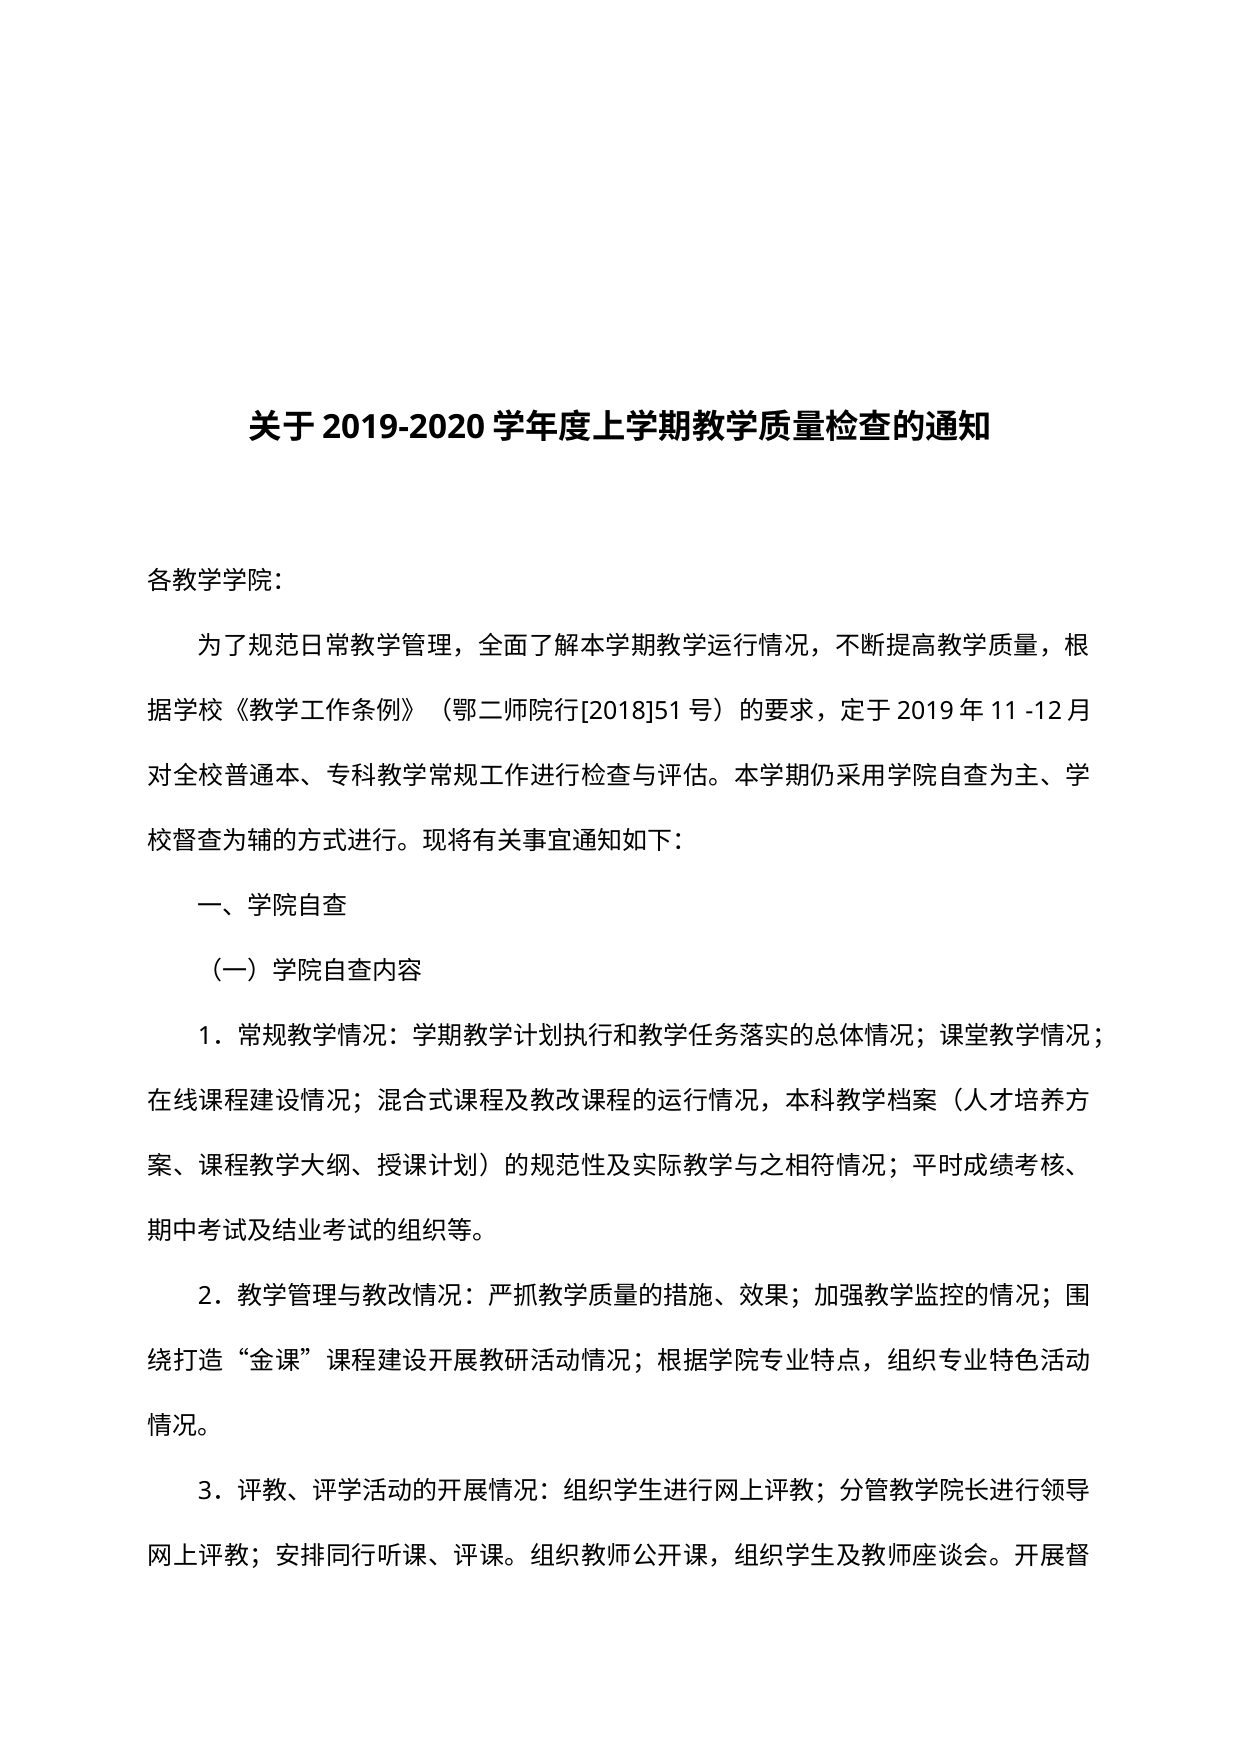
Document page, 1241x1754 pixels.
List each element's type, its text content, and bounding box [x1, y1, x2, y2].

text 2．教学管理与教改情况：严抓教学质量的措施、效果；加强教学监控的情况；围绕打造“金课”课程建设开展教研活动情况；根据学院专业特点，组织专业特色活动情况。 [148, 1261, 1092, 1456]
text 一、学院自查 [148, 871, 1092, 936]
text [148, 1456, 1092, 1586]
text 关于2019-2020学年度上学期教学质量检查的通知 [148, 392, 1092, 457]
text 为了规范日常教学管理，全面了解本学期教学运行情况，不断提高教学质量，根据学校《教学工作条例》（鄂二师院行[2018]51号）的要求，定于2019年11 -12月对全校普通本、专科教学常规工作进行检查与评估。本学期仍采用学院自查为主、学校督查为辅的方式进行。现将有关事宜通知如下： [148, 611, 1092, 871]
text 各教学学院： [148, 546, 1092, 611]
text （一）学院自查内容 [148, 936, 1092, 1001]
text 1．常规教学情况：学期教学计划执行和教学任务落实的总体情况；课堂教学情况；在线课程建设情况；混合式课程及教改课程的运行情况，本科教学档案（人才培养方案、课程教学大纲、授课计划）的规范性及实际教学与之相符情况；平时成绩考核、期中考试及结业考试的组织等。 [148, 1001, 1092, 1261]
